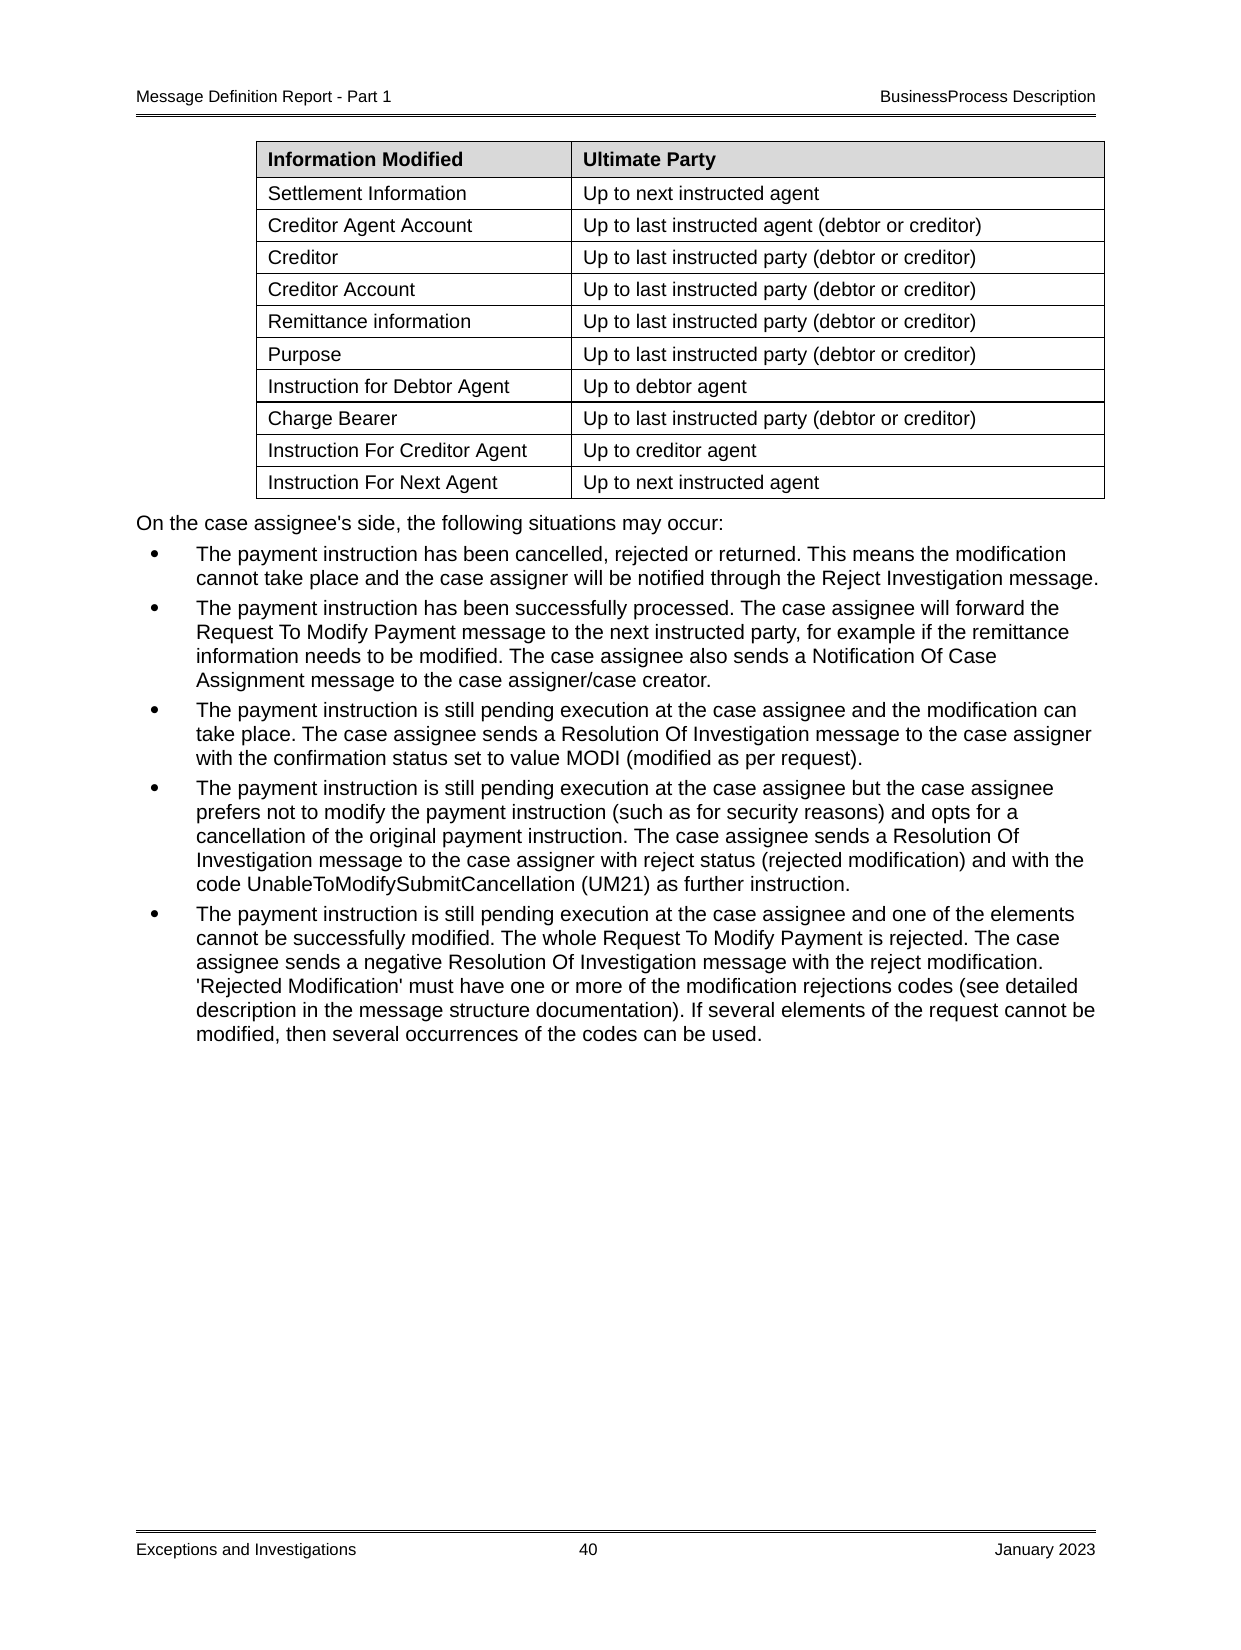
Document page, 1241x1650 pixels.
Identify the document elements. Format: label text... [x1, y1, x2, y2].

table_cell Up to last instructed party (debtor or creditor) [572, 403, 1104, 433]
table_cell Remittance information [257, 306, 571, 337]
table_cell Instruction for Debtor Agent [257, 370, 571, 401]
table_cell Up to debtor agent [572, 370, 1104, 401]
table_header Ultimate Party [572, 142, 1104, 177]
table_cell Up to next instructed agent [572, 178, 1104, 209]
table_cell Up to creditor agent [572, 435, 1104, 466]
list The payment instruction has been successfully processed. The case assignee will forward the Request To Modify Payment message to the next instructed party, for example if the remittance information needs to be modified. The case assignee also sends a Notification Of Case Assignment message to the case assigner/case creator. [151, 596, 1104, 692]
list The payment instruction has been cancelled, rejected or returned. This means the modification cannot take place and the case assigner will be notified through the Reject Investigation message. [151, 541, 1104, 589]
table_cell Up to last instructed party (debtor or creditor) [572, 306, 1104, 337]
table_cell Settlement Information [257, 178, 571, 209]
table_cell Creditor Account [257, 274, 571, 305]
table_cell Instruction For Creditor Agent [257, 435, 571, 466]
table_cell Up to next instructed agent [572, 467, 1104, 498]
list The payment instruction is still pending execution at the case assignee but the case assignee prefers not to modify the payment instruction (such as for security reasons) and opts for a cancellation of the original payment instruction. The case assignee sends a Resolution Of Investigation message to the case assigner with reject status (rejected modification) and with the code UnableToModifySubmitCancellation (UM21) as further instruction. [151, 776, 1104, 896]
list The payment instruction is still pending execution at the case assignee and one of the elements cannot be successfully modified. The whole Request To Modify Payment is rejected. The case assignee sends a negative Resolution Of Investigation message with the reject modification. 'Rejected Modification' must have one or more of the modification rejections codes (see detailed description in the message structure documentation). If several elements of the request cannot be modified, then several occurrences of the codes can be used. [151, 902, 1104, 1046]
list The payment instruction is still pending execution at the case assignee and the modification can take place. The case assignee sends a Resolution Of Investigation message to the case assigner with the confirmation status set to value MODI (modified as per request). [151, 698, 1104, 770]
table_cell Instruction For Next Agent [257, 467, 571, 498]
table_cell Creditor Agent Account [257, 210, 571, 241]
table_cell Up to last instructed party (debtor or creditor) [572, 242, 1104, 273]
table_cell Charge Bearer [257, 403, 571, 433]
table_cell Creditor [257, 242, 571, 273]
table_header Information Modified [257, 142, 571, 177]
text On the case assignee's side, the following situations may occur: [136, 511, 1104, 535]
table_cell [572, 210, 1104, 241]
table_cell Up to last instructed party (debtor or creditor) [572, 274, 1104, 305]
table_cell Purpose [257, 338, 571, 369]
table_cell Up to last instructed party (debtor or creditor) [572, 338, 1104, 369]
